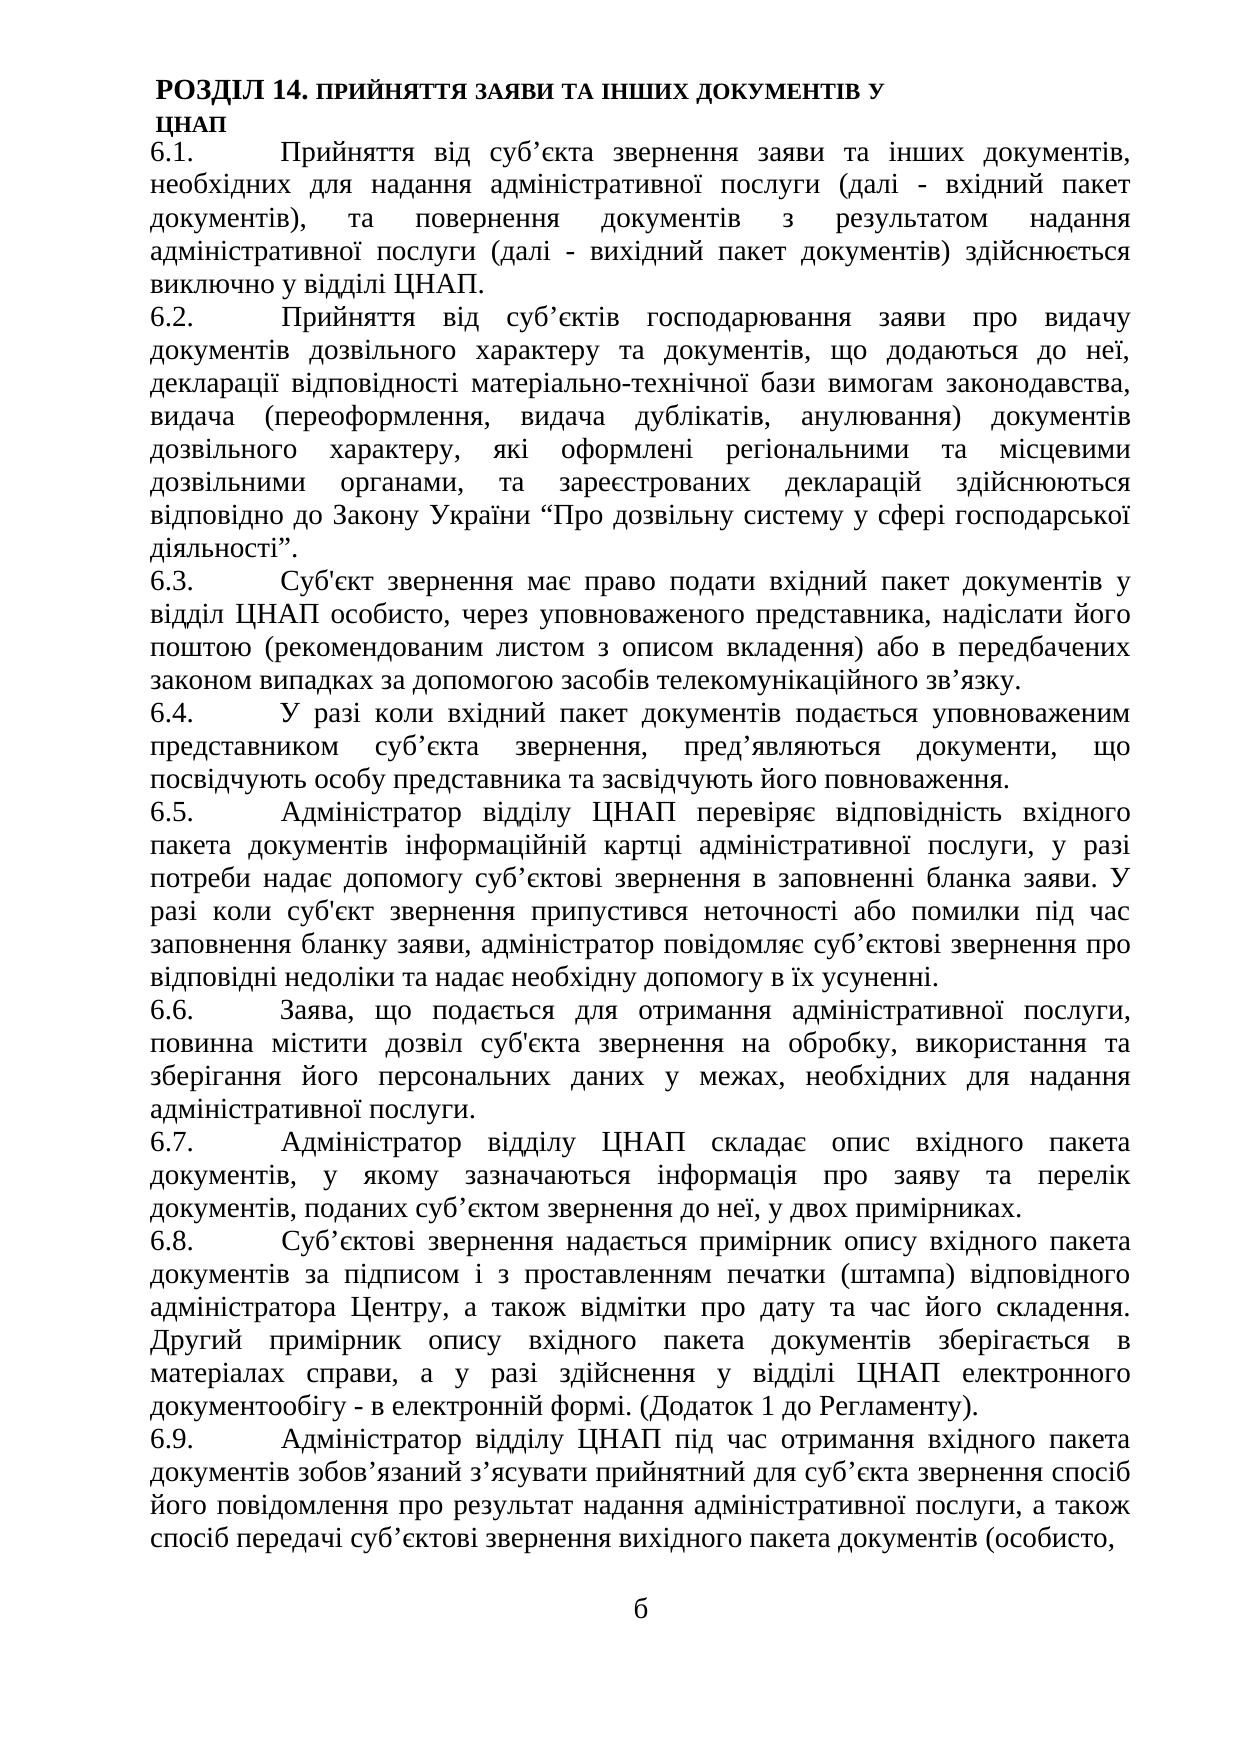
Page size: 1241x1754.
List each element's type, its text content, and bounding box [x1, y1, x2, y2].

list Суб'єкт звернення має право подати вхідний пакет документів у відділ ЦНАП особисто, через уповноваженого представника, надіслати його поштою (рекомендованим листом з описом вкладення) або в передбачених законом випадках за допомогою засобів телекомунікаційного зв’язку. [150, 564, 1132, 696]
text б [150, 1595, 1132, 1624]
list Адміністратор відділу ЦНАП під час отримання вхідного пакета документів зобов’язаний з’ясувати прийнятний для суб’єкта звернення спосіб його повідомлення про результат надання адміністративної послуги, а також спосіб передачі суб’єктові звернення вихідного пакета документів (особисто, [150, 1422, 1132, 1554]
list Заява, що подається для отримання адміністративної послуги, повинна містити дозвіл суб'єкта звернення на обробку, використання та зберігання його персональних даних у межах, необхідних для надання адміністративної послуги. [150, 993, 1132, 1125]
list У разі коли вхідний пакет документів подається уповноваженим представником суб’єкта звернення, пред’являються документи, що посвідчують особу представника та засвідчують його повноваження. [150, 696, 1132, 795]
list Суб’єктові звернення надається примірник опису вхідного пакета документів за підписом і з проставленням печатки (штампа) відповідного адміністратора Центру, а також відмітки про дату та час його складення. Другий примірник опису вхідного пакета документів зберігається в матеріалах справи, а у разі здійснення у відділі ЦНАП електронного документообігу - в електронній формі. (Додаток 1 до Регламенту). [150, 1224, 1132, 1422]
list Адміністратор відділу ЦНАП перевіряє відповідність вхідного пакета документів інформаційній картці адміністративної послуги, у разі потреби надає допомогу суб’єктові звернення в заповненні бланка заяви. У разі коли суб'єкт звернення припустився неточності або помилки під час заповнення бланку заяви, адміністратор повідомляє суб’єктові звернення про відповідні недоліки та надає необхідну допомогу в їх усуненні. [150, 795, 1132, 993]
list Адміністратор відділу ЦНАП складає опис вхідного пакета документів, у якому зазначаються інформація про заяву та перелік документів, поданих суб’єктом звернення до неї, у двох примірниках. [150, 1125, 1132, 1224]
list Прийняття від суб’єктів господарювання заяви про видачу документів дозвільного характеру та документів, що додаються до неї, декларації відповідності матеріально-технічної бази вимогам законодавства, видача (переоформлення, видача дублікатів, анулювання) документів дозвільного характеру, які оформлені регіональними та місцевими дозвільними органами, та зареєстрованих декларацій здійснюються відповідно до Закону України “Про дозвільну систему у сфері господарської діяльності”. [150, 300, 1132, 564]
list Прийняття від суб’єкта звернення заяви та інших документів, необхідних для надання адміністративної послуги (далі - вхідний пакет документів), та повернення документів з результатом надання адміністративної послуги (далі - вихідний пакет документів) здійснюється виключно у відділі ЦНАП. [150, 134, 1132, 300]
